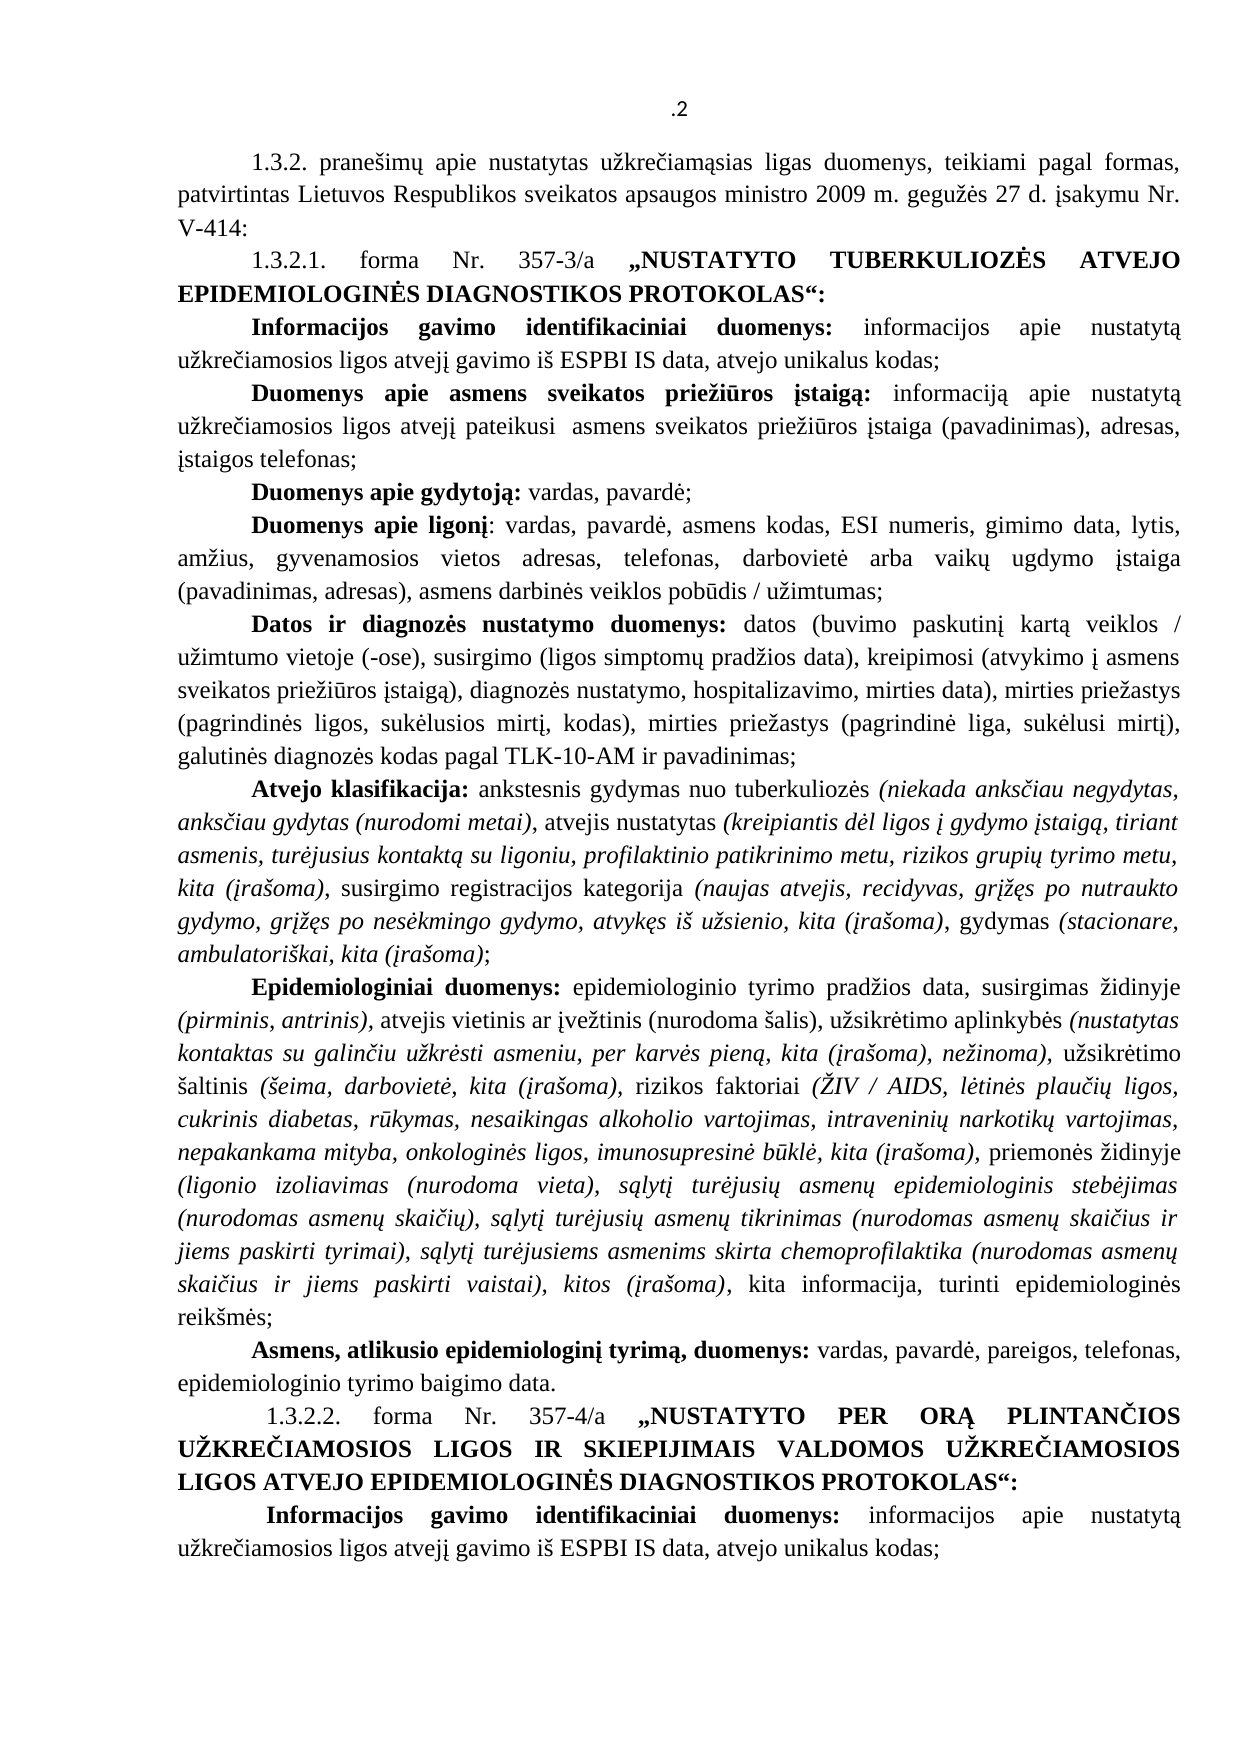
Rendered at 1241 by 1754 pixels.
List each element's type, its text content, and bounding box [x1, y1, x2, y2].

text Informacijos gavimo identifikaciniai duomenys: informacijos apie nustatytą užkrečiamosios ligos atvejį gavimo iš ESPBI IS data, atvejo unikalus kodas; [177, 312, 1181, 373]
text Duomenys apie ligonį: vardas, pavardė, asmens kodas, ESI numeris, gimimo data, lytis, amžius, gyvenamosios vietos adresas, telefonas, darbovietė arba vaikų ugdymo įstaiga (pavadinimas, adresas), asmens darbinės veiklos pobūdis / užimtumas; [177, 510, 1181, 604]
text 1.2. pranešimų apie nustatytas užkrečiamąsias ligas duomenys, teikiami pagal formas, patvirtintas Lietuvos Respublikos sveikatos apsaugos ministro 2009 m. gegužės 27 d. įsakymu Nr. V-414: [177, 147, 1181, 241]
text Informacijos gavimo identifikaciniai duomenys: informacijos apie nustatytą užkrečiamosios ligos atvejį gavimo iš ESPBI IS data, atvejo unikalus kodas; [177, 1500, 1181, 1562]
text Epidemiologiniai duomenys: epidemiologinio tyrimo pradžios data, susirgimas židinyje (pirminis, antrinis), atvejis vietinis ar įvežtinis (nurodoma šalis), užsikrėtimo aplinkybės (nustatytas kontaktas su galinčiu užkrėsti asmeniu, per karvės pieną, kita (įrašoma), nežinoma), užsikrėtimo šaltinis (šeima, darbovietė, kita (įrašoma), rizikos faktoriai (ŽIV / AIDS, lėtinės plaučių ligos, cukrinis diabetas, rūkymas, nesaikingas alkoholio vartojimas, intraveninių narkotikų vartojimas, nepakankama mityba, onkologinės ligos, imunosupresinė būklė, kita (įrašoma), priemonės židinyje (ligonio izoliavimas (nurodoma vieta), sąlytį turėjusių asmenų epidemiologinis stebėjimas (nurodomas asmenų skaičių), sąlytį turėjusių asmenų tikrinimas (nurodomas asmenų skaičius ir jiems paskirti tyrimai), sąlytį turėjusiems asmenims skirta chemoprofilaktika (nurodomas asmenų skaičius ir jiems paskirti vaistai), kitos (įrašoma), kita informacija, turinti epidemiologinės reikšmės; [177, 972, 1181, 1331]
text Asmens, atlikusio epidemiologinį tyrimą, duomenys: vardas, pavardė, pareigos, telefonas, epidemiologinio tyrimo baigimo data. [177, 1335, 1181, 1397]
text 1.2.1. forma Nr. 357-3/a „NUSTATYTO TUBERKULIOZĖS ATVEJO EPIDEMIOLOGINĖS DIAGNOSTIKOS PROTOKOLAS“: [177, 246, 1181, 307]
text Duomenys apie gydytoją: vardas, pavardė; [177, 477, 1181, 506]
text 1.2.2. forma Nr. 357-4/a „NUSTATYTO PER ORĄ PLINTANČIOS UŽKREČIAMOSIOS LIGOS IR SKIEPIJIMAIS VALDOMOS UŽKREČIAMOSIOS LIGOS ATVEJO EPIDEMIOLOGINĖS DIAGNOSTIKOS PROTOKOLAS“: [177, 1401, 1181, 1496]
text Atvejo klasifikacija: ankstesnis gydymas nuo tuberkuliozės (niekada anksčiau negydytas, anksčiau gydytas (nurodomi metai), atvejis nustatytas (kreipiantis dėl ligos į gydymo įstaigą, tiriant asmenis, turėjusius kontaktą su ligoniu, profilaktinio patikrinimo metu, rizikos grupių tyrimo metu, kita (įrašoma), susirgimo registracijos kategorija (naujas atvejis, recidyvas, grįžęs po nutraukto gydymo, grįžęs po nesėkmingo gydymo, atvykęs iš užsienio, kita (įrašoma), gydymas (stacionare, ambulatoriškai, kita (įrašoma); [177, 774, 1181, 968]
text Datos ir diagnozės nustatymo duomenys: datos (buvimo paskutinį kartą veiklos / užimtumo vietoje (-ose), susirgimo (ligos simptomų pradžios data), kreipimosi (atvykimo į asmens sveikatos priežiūros įstaigą), diagnozės nustatymo, hospitalizavimo, mirties data), mirties priežastys (pagrindinės ligos, sukėlusios mirtį, kodas), mirties priežastys (pagrindinė liga, sukėlusi mirtį), galutinės diagnozės kodas pagal TLK-10-AM ir pavadinimas; [177, 609, 1181, 770]
text Duomenys apie asmens sveikatos priežiūros įstaigą: informaciją apie nustatytą užkrečiamosios ligos atvejį pateikusi asmens sveikatos priežiūros įstaiga (pavadinimas), adresas, įstaigos telefonas; [177, 378, 1181, 472]
